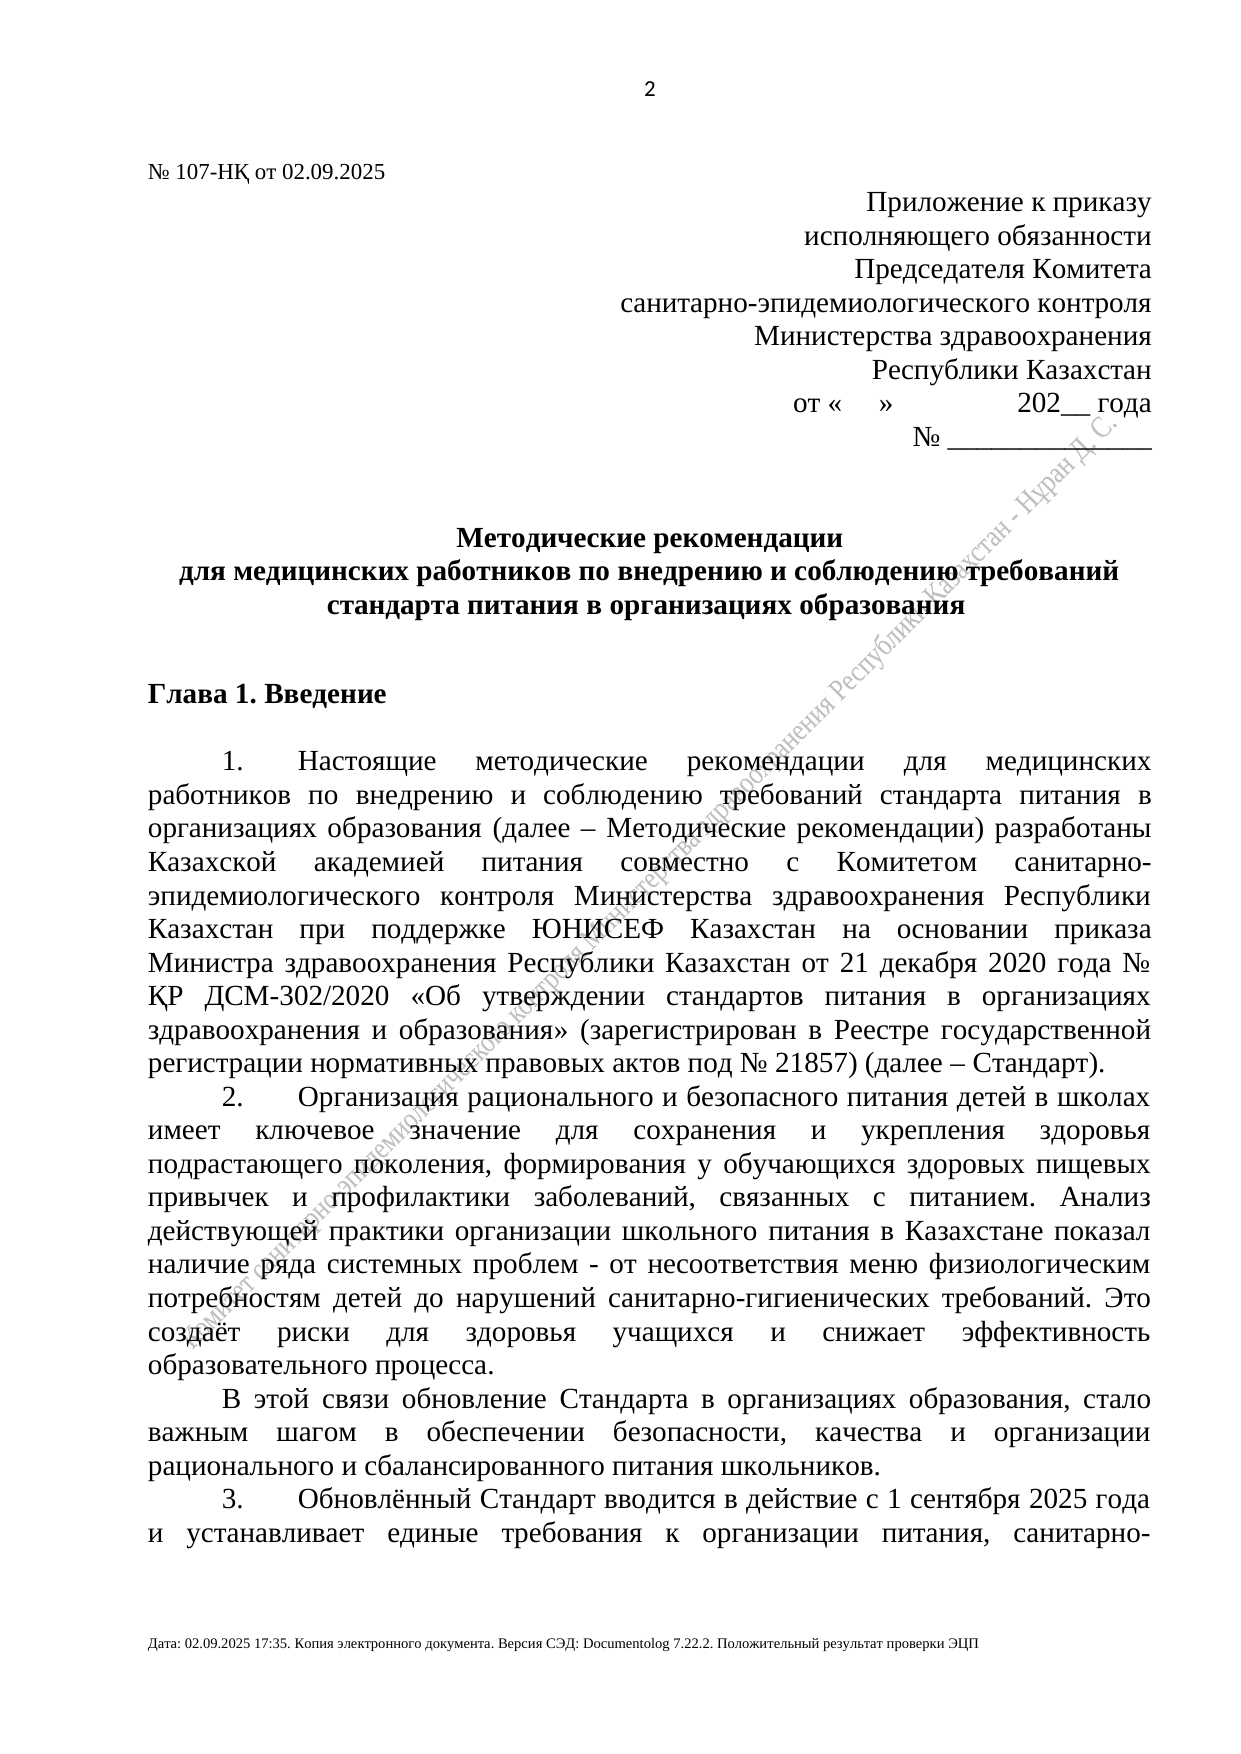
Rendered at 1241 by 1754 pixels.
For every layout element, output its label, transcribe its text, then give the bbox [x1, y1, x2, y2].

list Настоящие методические рекомендации для медицинских работников по внедрению и соблюдению требований стандарта питания в организациях образования (далее – Методические рекомендации) разработаны Казахской академией питания совместно с Комитетом санитарно-эпидемиологического контроля Министерства здравоохранения Республики Казахстан при поддержке ЮНИСЕФ Казахстан на основании приказа Министра здравоохранения Республики Казахстан от 21 декабря 2020 года № ҚР ДСМ-302/2020 «Об утверждении стандартов питания в организациях здравоохранения и образования» (зарегистрирован в Реестре государственной регистрации нормативных правовых актов под № 21857) (далее – Стандарт). [148, 743, 1152, 1079]
text Глава 1. Введение [148, 676, 1152, 710]
text Приложение к приказу [148, 184, 1152, 218]
text для медицинских работников по внедрению и соблюдению требований стандарта питания в организациях образования [148, 553, 1150, 620]
text Председателя Комитета [148, 251, 1152, 285]
text санитарно-эпидемиологического контроля [148, 285, 1152, 318]
text исполняющего обязанности [148, 218, 1152, 251]
text Министерства здравоохранения [148, 318, 1152, 352]
list Организация рационального и безопасного питания детей в школах имеет ключевое значение для сохранения и укрепления здоровья подрастающего поколения, формирования у обучающихся здоровых пищевых привычек и профилактики заболеваний, связанных с питанием. Анализ действующей практики организации школьного питания в Казахстане показал наличие ряда системных проблем - от несоответствия меню физиологическим потребностям детей до нарушений санитарно-гигиенических требований. Это создаёт риски для здоровья учащихся и снижает эффективность образовательного процесса. [148, 1079, 1152, 1381]
text В этой связи обновление Стандарта в организациях образования, стало важным шагом в обеспечении безопасности, качества и организации рационального и сбалансированного питания школьников. [148, 1381, 1152, 1481]
text № 107-НҚ от 02.09.2025 [148, 158, 1152, 184]
text Республики Казахстан [148, 352, 1152, 386]
text № ______________ [148, 419, 1152, 453]
text Методические рекомендации [148, 520, 1152, 553]
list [148, 1481, 1152, 1548]
text от « » 202__ года [148, 386, 1152, 419]
